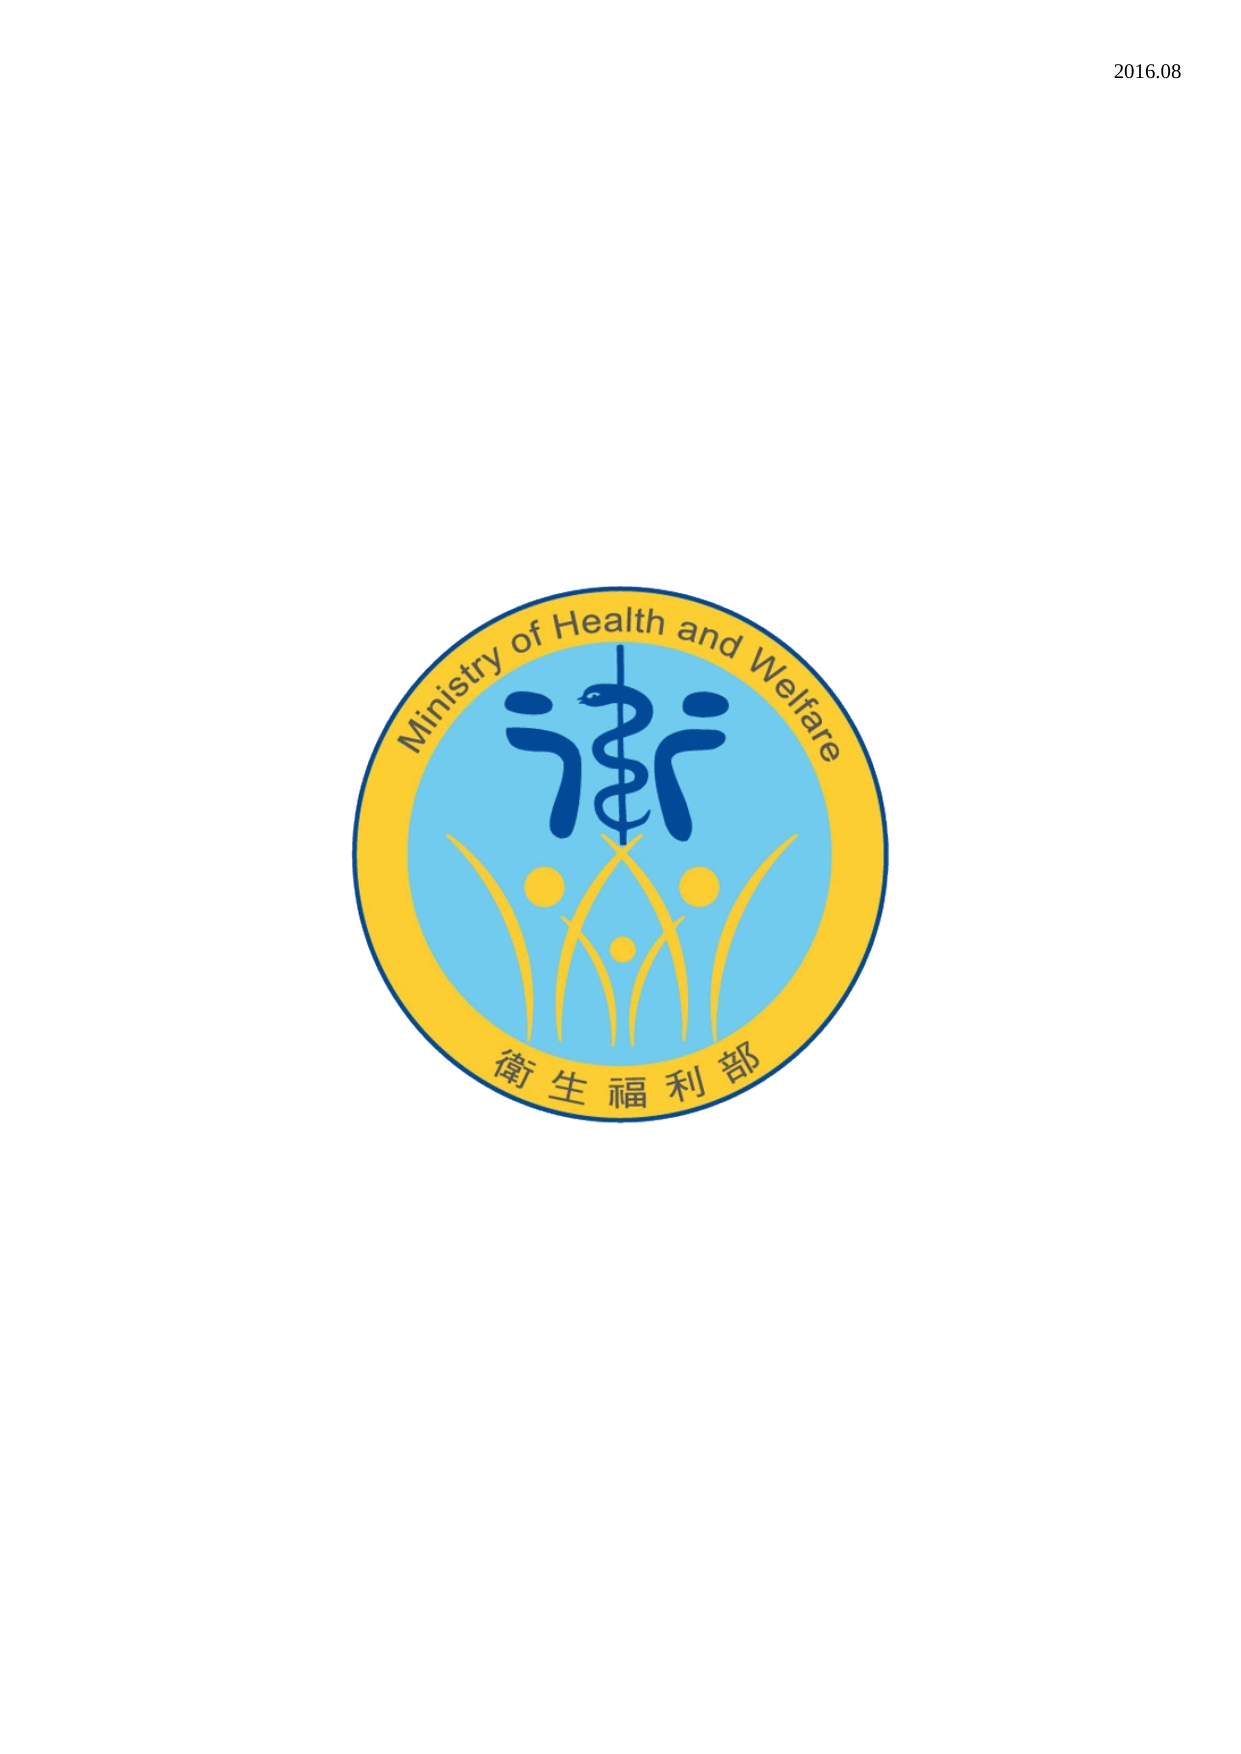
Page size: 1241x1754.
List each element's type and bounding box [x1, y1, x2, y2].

picture [351, 586, 889, 1124]
